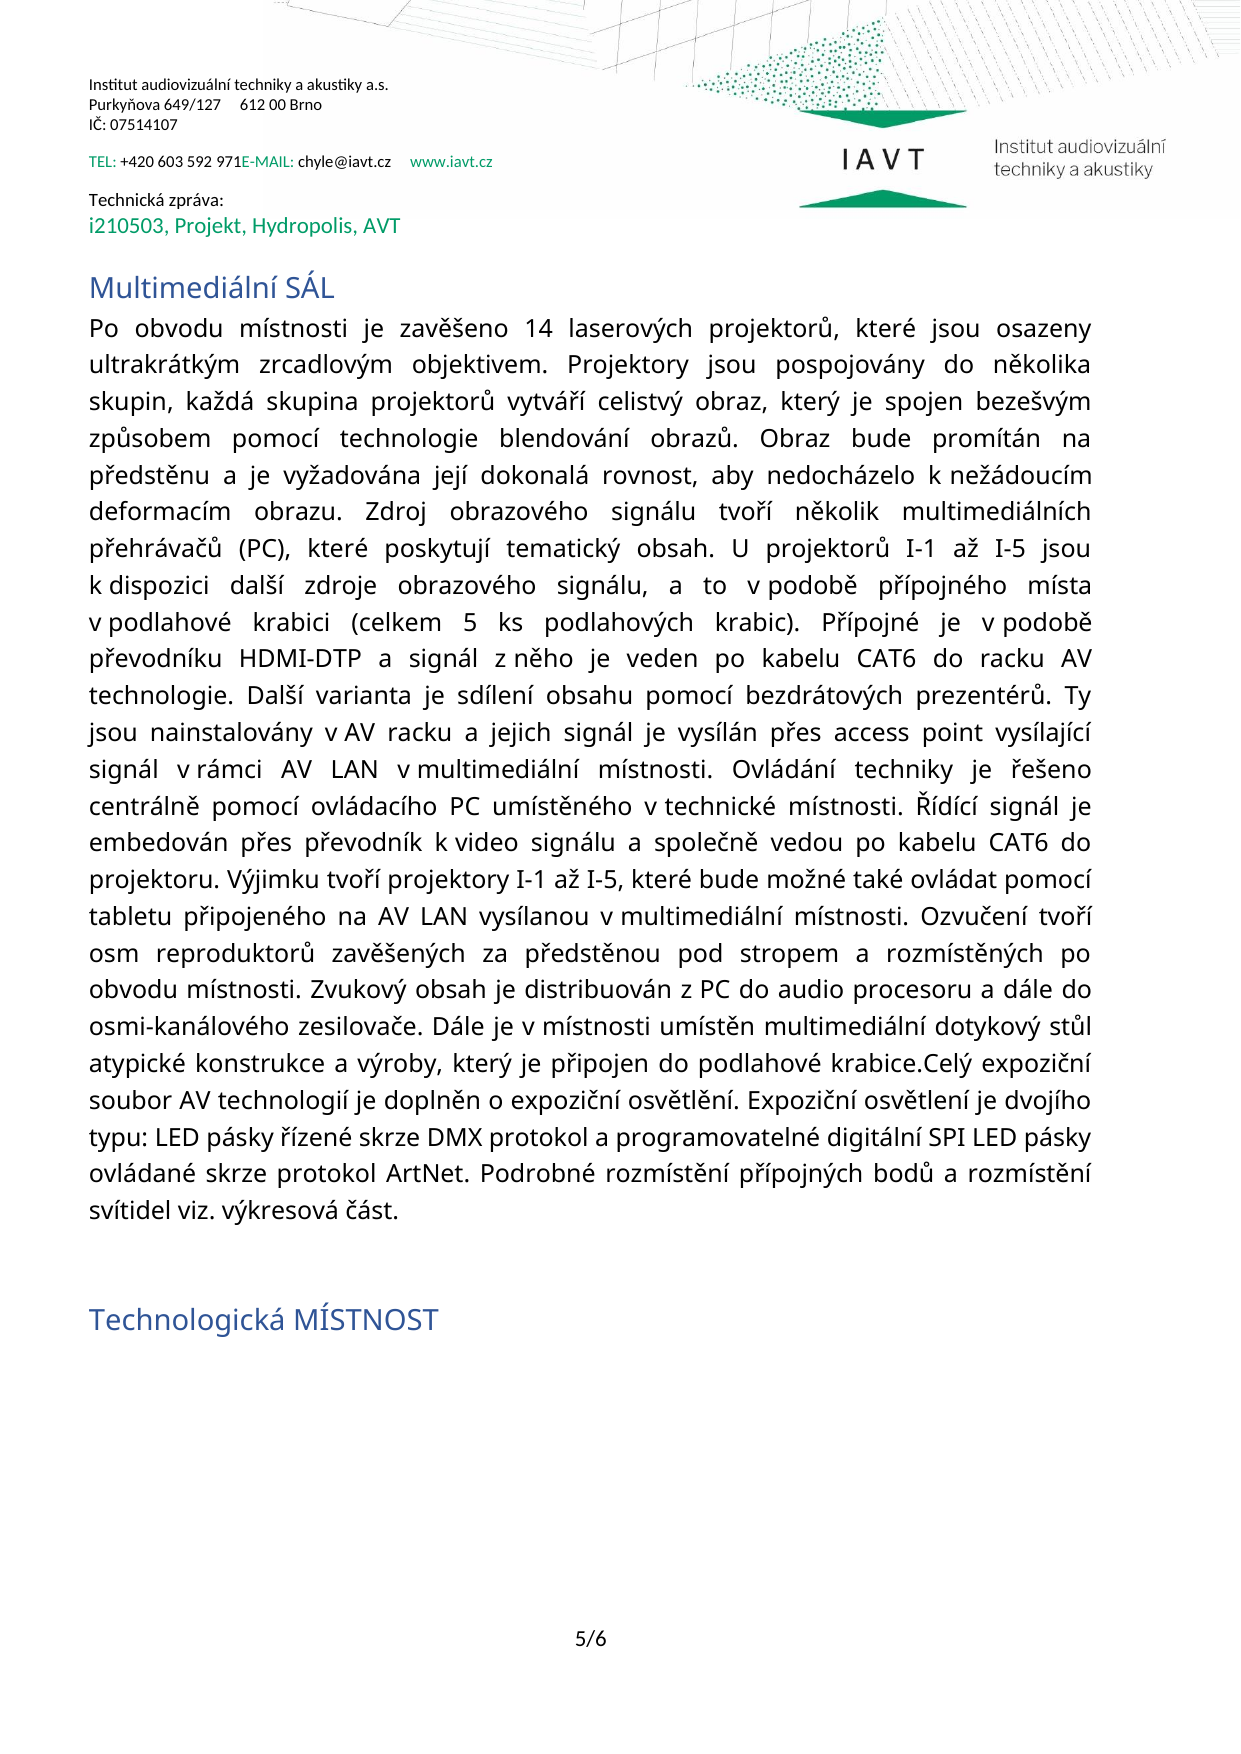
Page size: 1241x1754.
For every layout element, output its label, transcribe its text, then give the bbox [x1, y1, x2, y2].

subtitle Technologická MÍSTNOST [89, 1299, 1092, 1339]
text Po obvodu místnosti je zavěšeno 14 laserových projektorů, které jsou osazeny ultrakrátkým zrcadlovým objektivem. Projektory jsou pospojovány do několika skupin, každá skupina projektorů vytváří celistvý obraz, který je spojen bezešvým způsobem pomocí technologie blendování obrazů. Obraz bude promítán na předstěnu a je vyžadována její dokonalá rovnost, aby nedocházelo k nežádoucím deformacím obrazu. Zdroj obrazového signálu tvoří několik multimediálních přehrávačů (PC), které poskytují tematický obsah. U projektorů I-1 až I-5 jsou k dispozici další zdroje obrazového signálu, a to v podobě přípojného místa v podlahové krabici (celkem 5 ks podlahových krabic). Přípojné je v podobě převodníku HDMI-DTP a signál z něho je veden po kabelu CAT6 do racku AV technologie. Další varianta je sdílení obsahu pomocí bezdrátových prezentérů. Ty jsou nainstalovány v AV racku a jejich signál je vysílán přes access point vysílající signál v rámci AV LAN v multimediální místnosti. Ovládání techniky je řešeno centrálně pomocí ovládacího PC umístěného v technické místnosti. Řídící signál je embedován přes převodník k video signálu a společně vedou po kabelu CAT6 do projektoru. Výjimku tvoří projektory I-1 až I-5, které bude možné také ovládat pomocí tabletu připojeného na AV LAN vysílanou v multimediální místnosti. Ozvučení tvoří osm reproduktorů zavěšených za předstěnou pod stropem a rozmístěných po obvodu místnosti. Zvukový obsah je distribuován z PC do audio procesoru a dále do osmi-kanálového zesilovače. Dále je v místnosti umístěn multimediální dotykový stůl atypické konstrukce a výroby, který je připojen do podlahové krabice.Celý expoziční soubor AV technologií je doplněn o expoziční osvětlění. Expoziční osvětlení je dvojího typu: LED pásky řízené skrze DMX protokol a programovatelné digitální SPI LED pásky ovládané skrze protokol ArtNet. Podrobné rozmístění přípojných bodů a rozmístění svítidel viz. výkresová část. [89, 310, 1092, 1227]
subtitle Multimediální SÁL [89, 267, 1092, 307]
picture [262, 0, 1241, 219]
